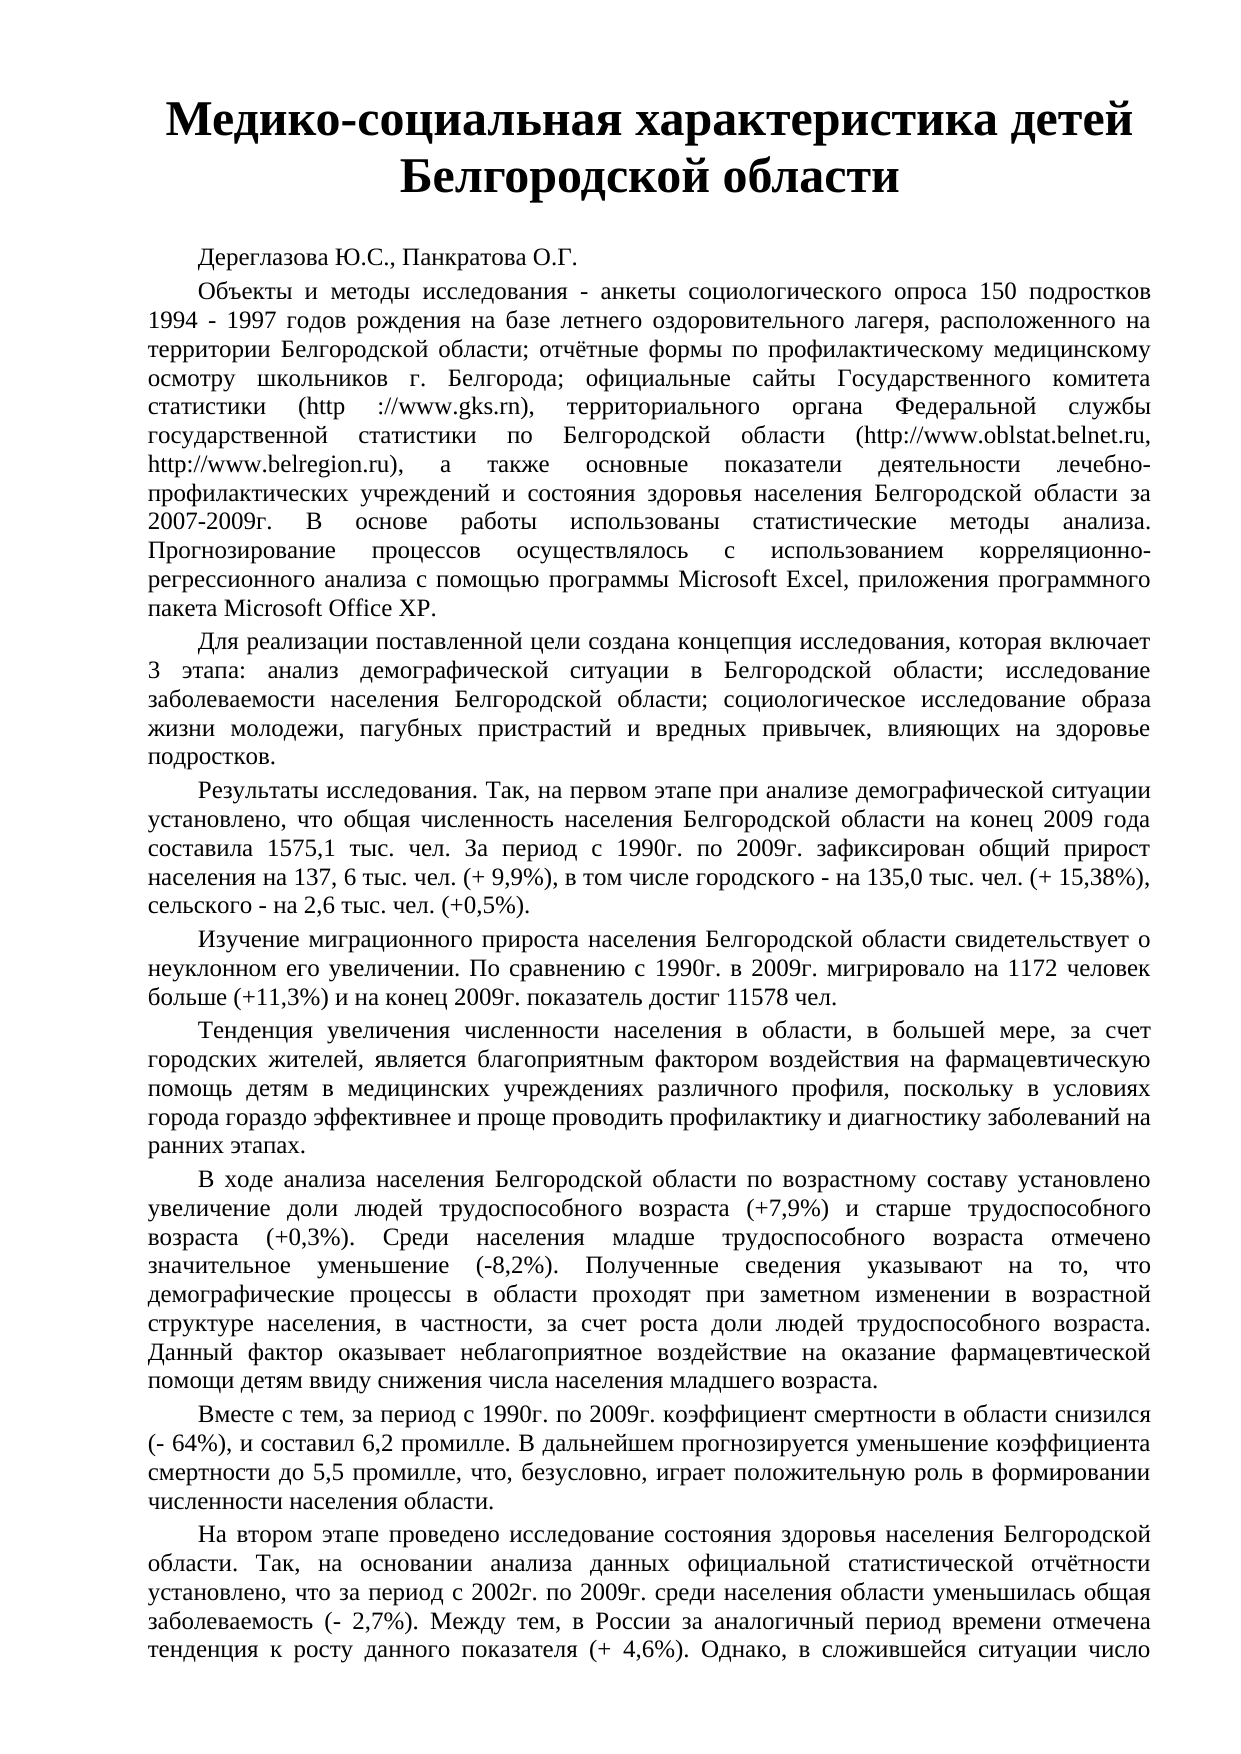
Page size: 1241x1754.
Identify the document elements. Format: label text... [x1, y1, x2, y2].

text Вместе с тем, за период с 1990г. по 2009г. коэффициент смертности в области снизился (- 64%), и составил 6,2 промилле. В дальнейшем прогнозируется уменьшение коэффициента смертности до 5,5 промилле, что, безусловно, играет положительную роль в формировании численности населения области. [148, 1399, 1152, 1514]
text Тенденция увеличения численности населения в области, в большей мере, за счет городских жителей, является благоприятным фактором воздействия на фармацевтическую помощь детям в медицинских учреждениях различного профиля, поскольку в условиях города гораздо эффективнее и проще проводить профилактику и диагностику заболеваний на ранних этапах. [148, 1016, 1152, 1159]
subtitle Медико-социальная характеристика детей Белгородской области [148, 88, 1152, 203]
text Результаты исследования. Так, на первом этапе при анализе демографической ситуации установлено, что общая численность населения Белгородской области на конец 2009 года составила 1575,1 тыс. чел. За период с 1990г. по 2009г. зафиксирован общий прирост населения на 137, 6 тыс. чел. (+ 9,9%), в том числе городского - на 135,0 тыс. чел. (+ 15,38%), сельского - на 2,6 тыс. чел. (+0,5%). [148, 775, 1152, 919]
text Дереглазова Ю.С., Панкратова О.Г. [148, 242, 1152, 271]
text В ходе анализа населения Белгородской области по возрастному составу установлено увеличение доли людей трудоспособного возраста (+7,9%) и старше трудоспособного возраста (+0,3%). Среди населения младше трудоспособного возраста отмечено значительное уменьшение (-8,2%). Полученные сведения указывают на то, что демографические процессы в области проходят при заметном изменении в возрастной структуре населения, в частности, за счет роста доли людей трудоспособного возраста. Данный фактор оказывает неблагоприятное воздействие на оказание фармацевтической помощи детям ввиду снижения числа населения младшего возраста. [148, 1164, 1152, 1394]
text Изучение миграционного прироста населения Белгородской области свидетельствует о неуклонном его увеличении. По сравнению с 1990г. в 2009г. мигрировало на 1172 человек больше (+11,3%) и на конец 2009г. показатель достиг 11578 чел. [148, 924, 1152, 1010]
text Объекты и методы исследования - анкеты социологического опроса 150 подростков 1994 - 1997 годов рождения на базе летнего оздоровительного лагеря, расположенного на территории Белгородской области; отчётные формы по профилактическому медицинскому осмотру школьников г. Белгорода; официальные сайты Государственного комитета статистики (http ://www.gks.rn), территориального органа Федеральной службы государственной статистики по Белгородской области (http://www.oblstat.belnet.ru, http://www.belregion.ru), а также основные показатели деятельности лечебно-профилактических учреждений и состояния здоровья населения Белгородской области за 2007-2009г. В основе работы использованы статистические методы анализа. Прогнозирование процессов осуществлялось с использованием корреляционно- регрессионного анализа с помощью программы Microsoft Excel, приложения программного пакета Microsoft Office XP. [148, 276, 1152, 621]
text Для реализации поставленной цели создана концепция исследования, которая включает 3 этапа: анализ демографической ситуации в Белгородской области; исследование заболеваемости населения Белгородской области; социологическое исследование образа жизни молодежи, пагубных пристрастий и вредных привычек, влияющих на здоровье подростков. [148, 626, 1152, 770]
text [148, 1519, 1152, 1663]
